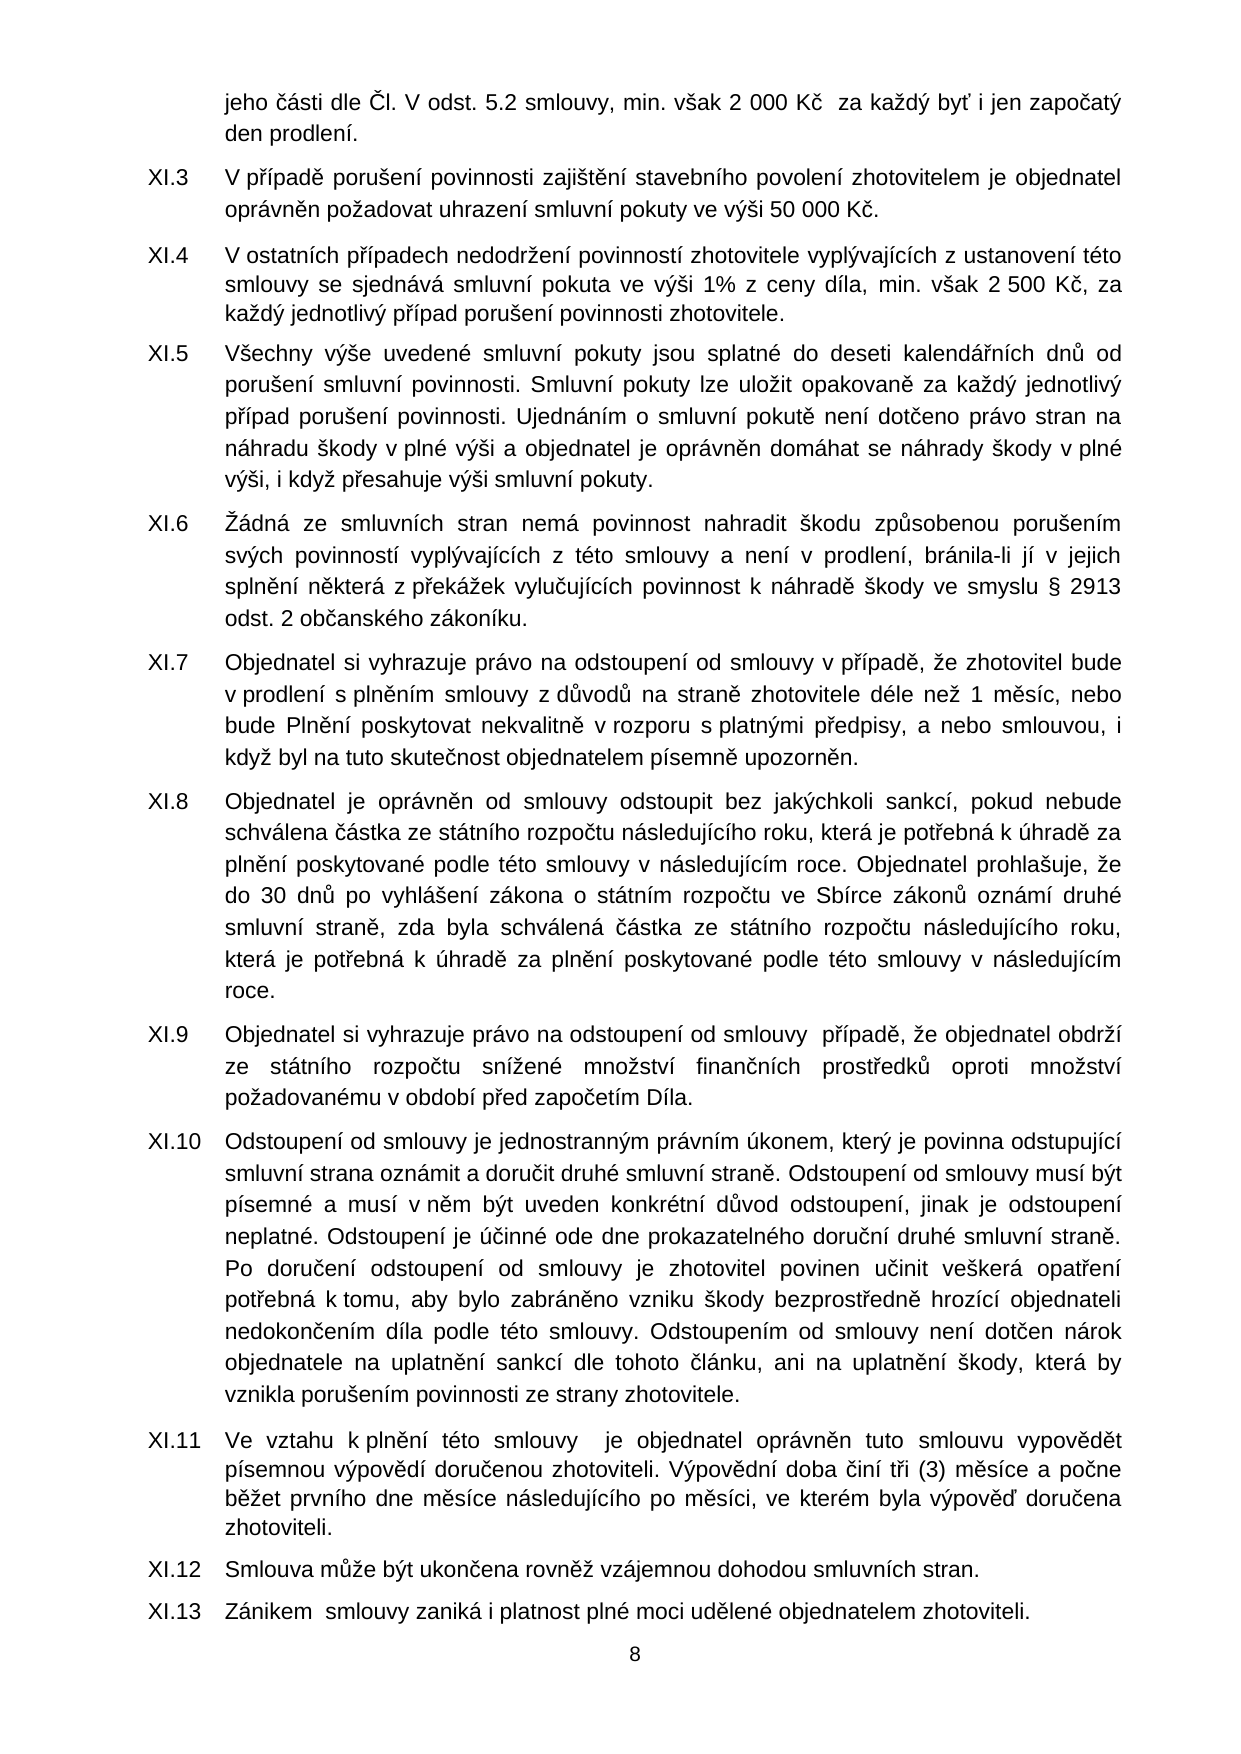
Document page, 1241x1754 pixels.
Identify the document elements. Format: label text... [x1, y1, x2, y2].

list Všechny výše uvedené smluvní pokuty jsou splatné do deseti kalendářních dnů od porušení smluvní povinnosti. Smluvní pokuty lze uložit opakovaně za každý jednotlivý případ porušení povinnosti. Ujednáním o smluvní pokutě není dotčeno právo stran na náhradu škody v plné výši a objednatel je oprávněn domáhat se náhrady škody v plné výši, i když přesahuje výši smluvní pokuty. [148, 340, 1122, 492]
list Odstoupení od smlouvy je jednostranným právním úkonem, který je povinna odstupující smluvní strana oznámit a doručit druhé smluvní straně. Odstoupení od smlouvy musí být písemné a musí v něm být uveden konkrétní důvod odstoupení, jinak je odstoupení neplatné. Odstoupení je účinné ode dne prokazatelného doruční druhé smluvní straně. Po doručení odstoupení od smlouvy je zhotovitel povinen učinit veškerá opatření potřebná k tomu, aby bylo zabráněno vzniku škody bezprostředně hrozící objednateli nedokončením díla podle této smlouvy. Odstoupením od smlouvy není dotčen nárok objednatele na uplatnění sankcí dle tohoto článku, ani na uplatnění škody, která by vznikla porušením povinnosti ze strany zhotovitele. [148, 1128, 1122, 1407]
list V ostatních případech nedodržení povinností zhotovitele vyplývajících z ustanovení této smlouvy se sjednává smluvní pokuta ve výši 1% z ceny díla, min. však 2 500 Kč, za každý jednotlivý případ porušení povinnosti zhotovitele. [148, 240, 1122, 327]
list Objednatel je oprávněn od smlouvy odstoupit bez jakýchkoli sankcí, pokud nebude schválena částka ze státního rozpočtu následujícího roku, která je potřebná k úhradě za plnění poskytované podle této smlouvy v následujícím roce. Objednatel prohlašuje, že do 30 dnů po vyhlášení zákona o státním rozpočtu ve Sbírce zákonů oznámí druhé smluvní straně, zda byla schválená částka ze státního rozpočtu následujícího roku, která je potřebná k úhradě za plnění poskytované podle této smlouvy v následujícím roce. [148, 788, 1122, 1003]
list Žádná ze smluvních stran nemá povinnost nahradit škodu způsobenou porušením svých povinností vyplývajících z této smlouvy a není v prodlení, bránila-li jí v jejich splnění některá z překážek vylučujících povinnost k náhradě škody ve smyslu § 2913 odst. 2 občanského zákoníku. [148, 510, 1122, 631]
list Smlouva může být ukončena rovněž vzájemnou dohodou smluvních stran. [148, 1554, 1122, 1583]
list Objednatel si vyhrazuje právo na odstoupení od smlouvy v případě, že zhotovitel bude v prodlení s plněním smlouvy z důvodů na straně zhotovitele déle než 1 měsíc, nebo bude Plnění poskytovat nekvalitně v rozporu s platnými předpisy, a nebo smlouvou, i když byl na tuto skutečnost objednatelem písemně upozorněn. [148, 649, 1122, 770]
list Zánikem smlouvy zaniká i platnost plné moci udělené objednatelem zhotoviteli. [148, 1596, 1122, 1625]
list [148, 89, 1122, 147]
list V případě porušení povinnosti zajištění stavebního povolení zhotovitelem je objednatel oprávněn požadovat uhrazení smluvní pokuty ve výši 50 000 Kč. [148, 164, 1122, 222]
list Ve vztahu k plnění této smlouvy je objednatel oprávněn tuto smlouvu vypovědět písemnou výpovědí doručenou zhotoviteli. Výpovědní doba činí tři (3) měsíce a počne běžet prvního dne měsíce následujícího po měsíci, ve kterém byla výpověď doručena zhotoviteli. [148, 1425, 1122, 1542]
list Objednatel si vyhrazuje právo na odstoupení od smlouvy případě, že objednatel obdrží ze státního rozpočtu snížené množství finančních prostředků oproti množství požadovanému v období před započetím Díla. [148, 1021, 1122, 1111]
